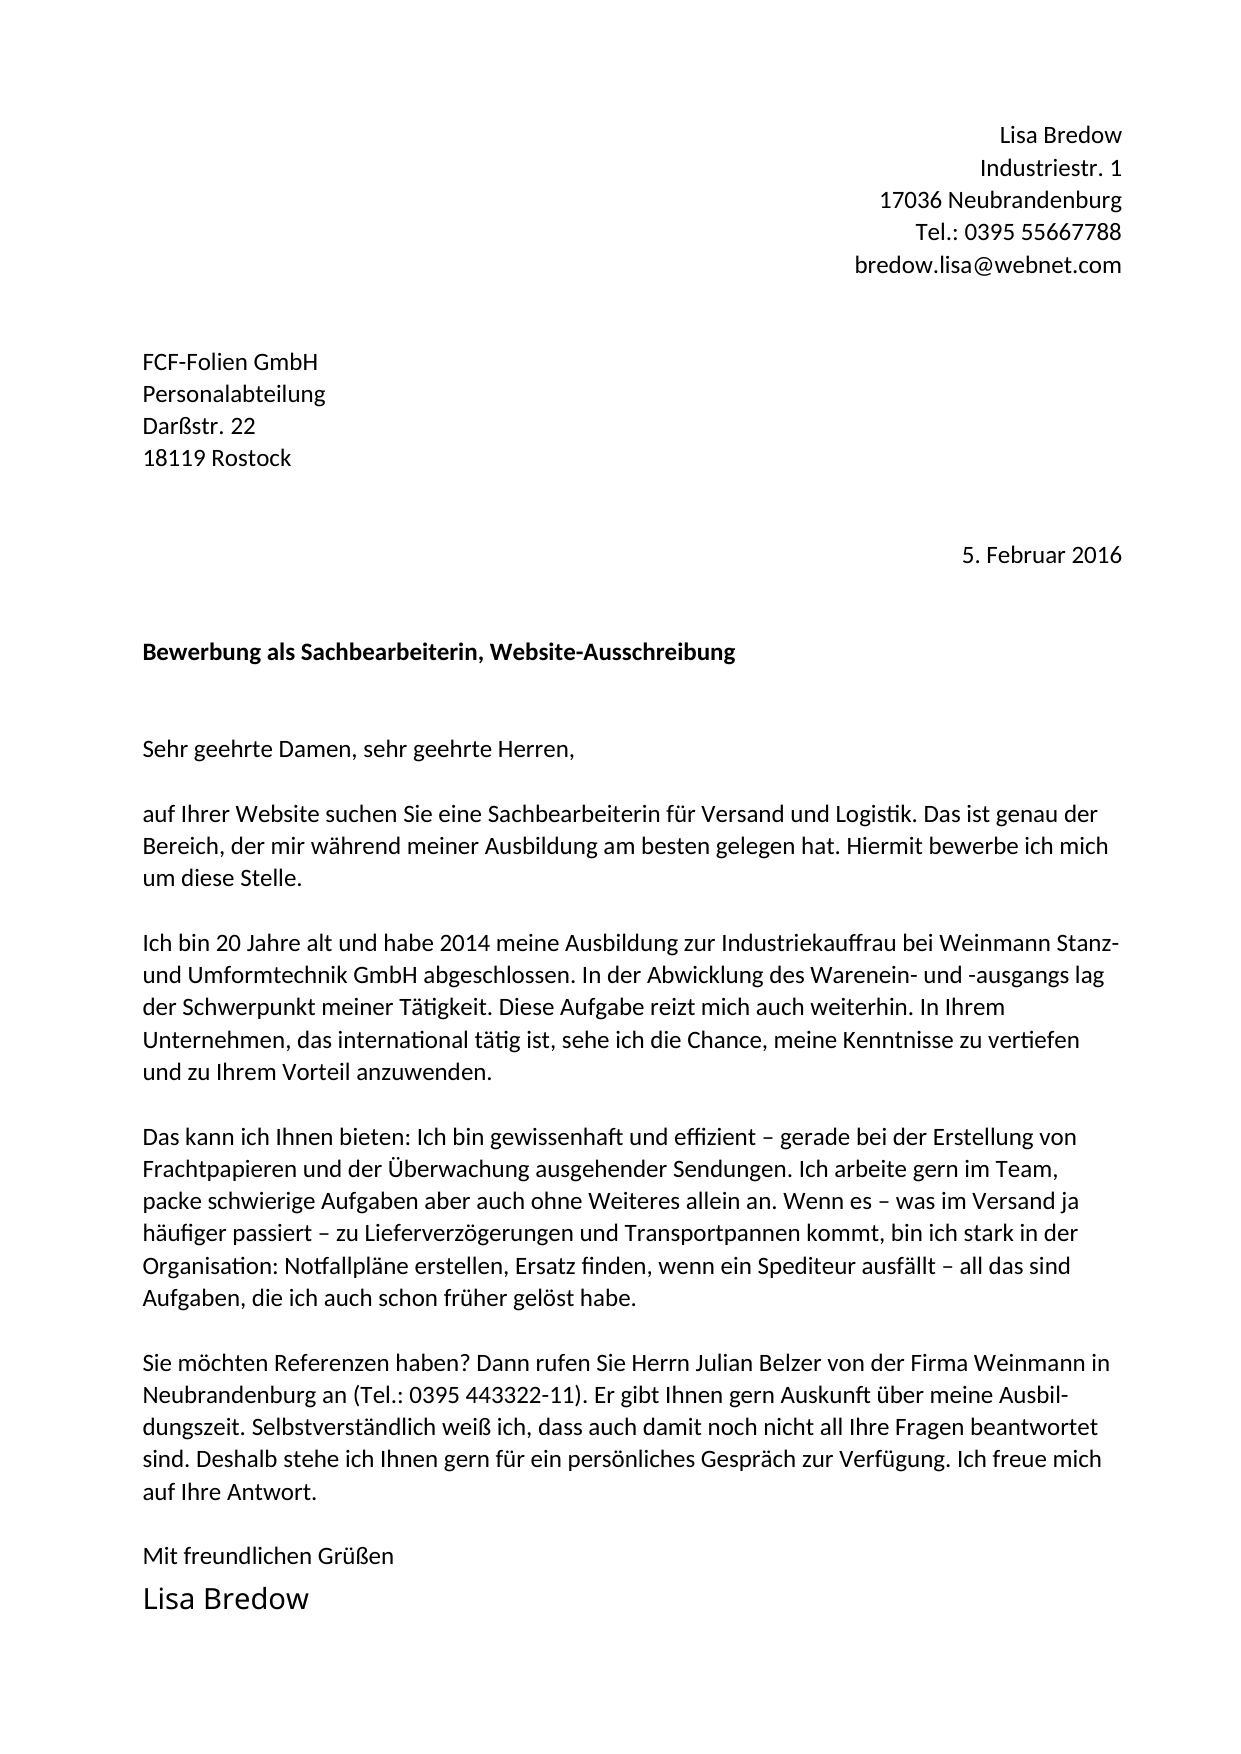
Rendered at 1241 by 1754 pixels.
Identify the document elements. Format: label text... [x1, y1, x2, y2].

text Sie möchten Referenzen haben? Dann rufen Sie Herrn Julian Belzer von der Firma Weinmann in Neubrandenburg an (Tel.: 0395 443322-11). Er gibt Ihnen gern Auskunft über meine Ausbil-dungszeit. Selbstverständlich weiß ich, dass auch damit noch nicht all Ihre Fragen beantwortet sind. Deshalb stehe ich Ihnen gern für ein persönliches Gespräch zur Verfügung. Ich freue mich auf Ihre Antwort. [142, 1345, 1122, 1507]
text 17036 Neubrandenburg [142, 183, 1122, 215]
text Bewerbung als Sachbearbeiterin, Website-Ausschreibung [142, 635, 1122, 667]
text auf Ihrer Website suchen Sie eine Sachbearbeiterin für Versand und Logistik. Das ist genau der Bereich, der mir während meiner Ausbildung am besten gelegen hat. Hiermit bewerbe ich mich um diese Stelle. [142, 796, 1122, 893]
text Ich bin 20 Jahre alt und habe 2014 meine Ausbildung zur Industriekauffrau bei Weinmann Stanz- und Umformtechnik GmbH abgeschlossen. In der Abwicklung des Warenein- und -ausgangs lag der Schwerpunkt meiner Tätigkeit. Diese Aufgabe reizt mich auch weiterhin. In Ihrem Unternehmen, das international tätig ist, sehe ich die Chance, meine Kenntnisse zu vertiefen und zu Ihrem Vorteil anzuwenden. [142, 925, 1122, 1087]
text Sehr geehrte Damen, sehr geehrte Herren, [142, 732, 1122, 764]
text 5. Februar 2016 [142, 538, 1122, 570]
text Das kann ich Ihnen bieten: Ich bin gewissenhaft und effizient – gerade bei der Erstellung von Frachtpapieren und der Überwachung ausgehender Sendungen. Ich arbeite gern im Team, packe schwierige Aufgaben aber auch ohne Weiteres allein an. Wenn es – was im Versand ja häufiger passiert – zu Lieferverzögerungen und Transportpannen kommt, bin ich stark in der Organisation: Notfallpläne erstellen, Ersatz finden, wenn ein Spediteur ausfällt – all das sind Aufgaben, die ich auch schon früher gelöst habe. [142, 1119, 1122, 1313]
text Mit freundlichen Grüßen [142, 1539, 1122, 1571]
text Tel.: 0395 55667788 [142, 215, 1122, 247]
text Lisa Bredow [142, 118, 1122, 150]
text 18119 Rostock [142, 441, 1122, 473]
text bredow.lisa@webnet.com [142, 247, 1122, 279]
text Darßstr. 22 [142, 409, 1122, 441]
text Lisa Bredow [142, 1584, 1122, 1616]
text FCF-Folien GmbH [142, 344, 1122, 376]
text Personalabteilung [142, 376, 1122, 409]
text Industriestr. 1 [142, 150, 1122, 183]
